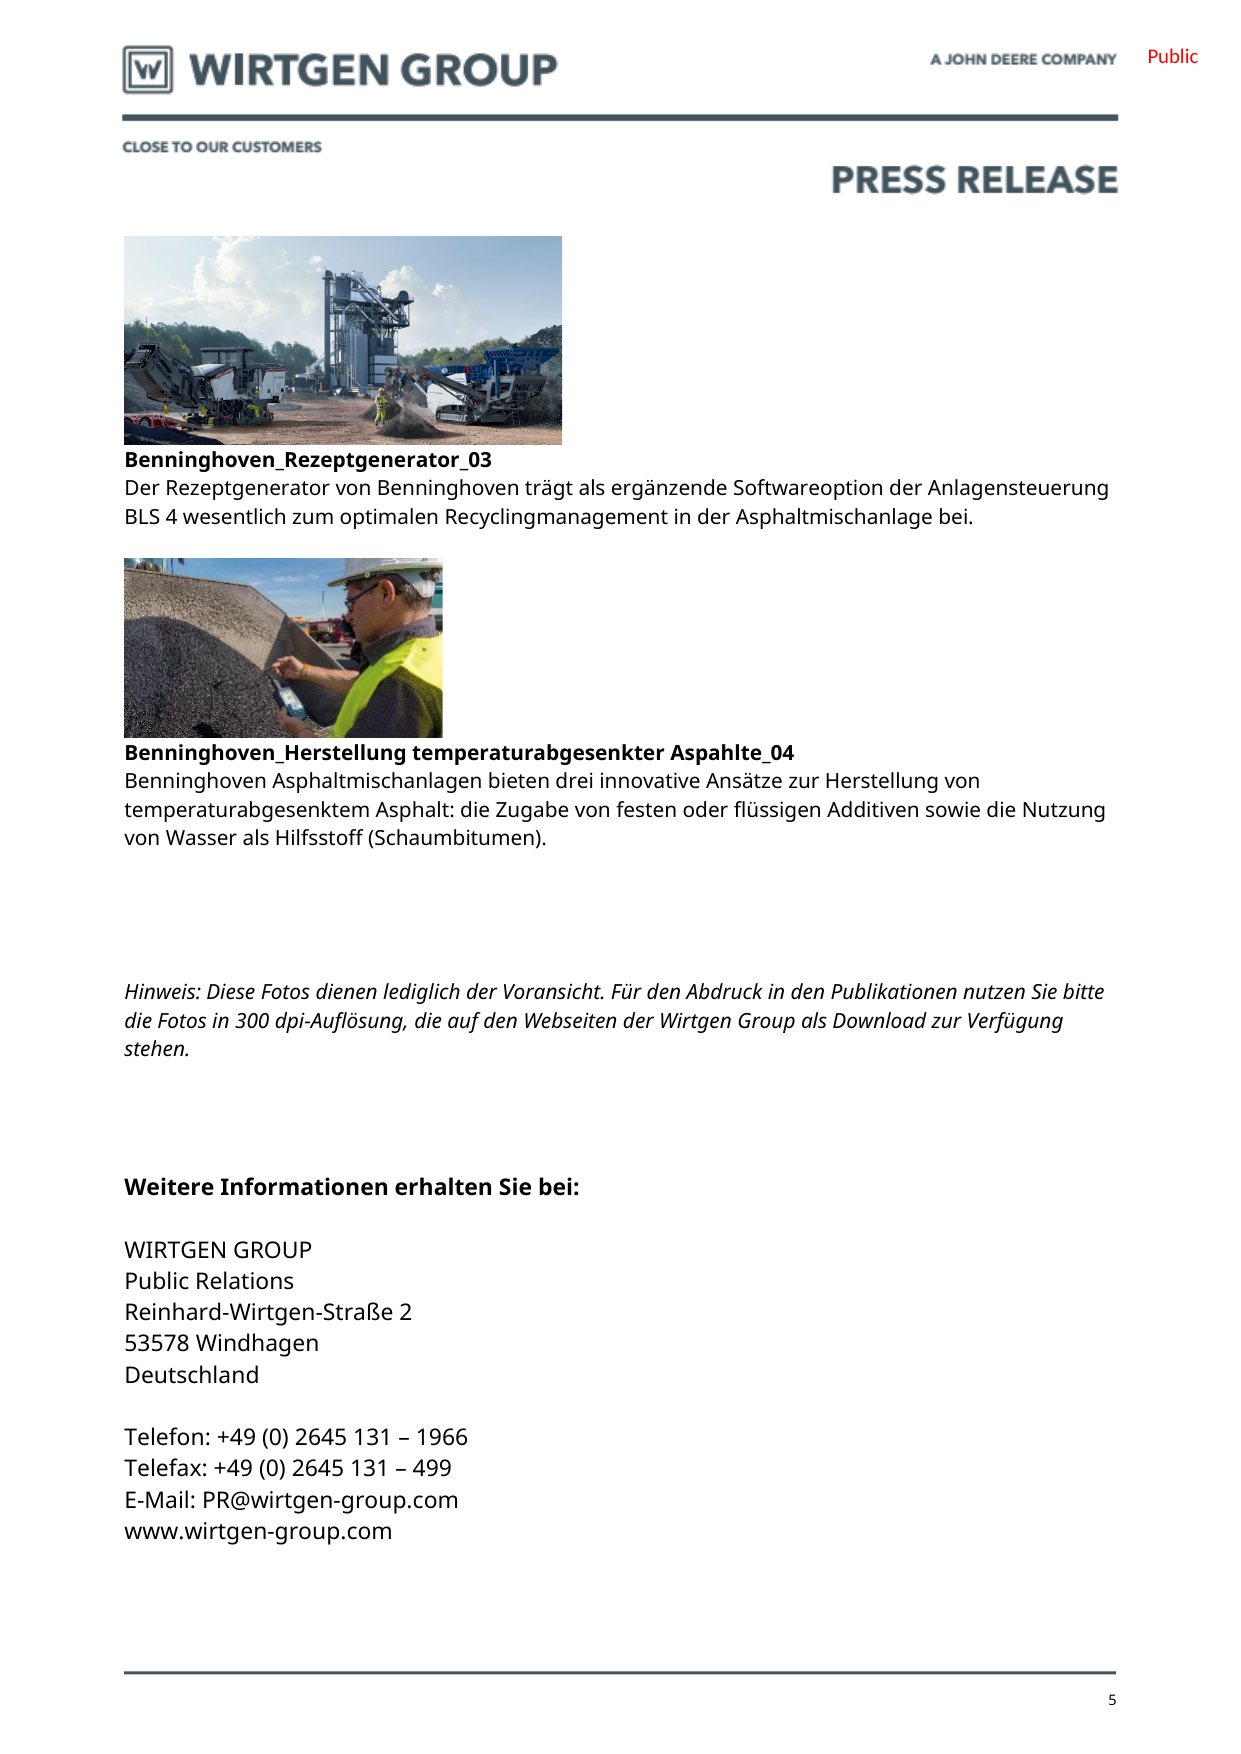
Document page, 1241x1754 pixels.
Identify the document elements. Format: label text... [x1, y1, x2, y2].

text 53578 Windhagen [124, 1327, 1116, 1358]
text www.wirtgen-group.com [124, 1515, 1116, 1546]
text Telefon: +49 (0) 2645 131 – 1966 [124, 1421, 1116, 1452]
text Weitere Informationen erhalten Sie bei: [124, 1171, 1116, 1202]
text Hinweis: Diese Fotos dienen lediglich der Voransicht. Für den Abdruck in den Publikationen nutzen Sie bitte die Fotos in 300 dpi-Auflösung, die auf den Webseiten der Wirtgen Group als Download zur Verfügung stehen. [124, 977, 1116, 1063]
text Deutschland [124, 1358, 1116, 1390]
text WIRTGEN GROUP [124, 1233, 1116, 1265]
text E-Mail: PR@wirtgen-group.comPR@wirtgen-group.com [124, 1483, 1116, 1515]
text Benninghoven_Herstellung temperaturabgesenkter Aspahlte_04 Benninghoven Asphaltmischanlagen bieten drei innovative Ansätze zur Herstellung von temperaturabgesenktem Asphalt: die Zugabe von festen oder flüssigen Additiven sowie die Nutzung von Wasser als Hilfsstoff (Schaumbitumen). [124, 559, 1116, 852]
picture [124, 236, 563, 445]
text Public Relations [124, 1265, 1116, 1296]
text Reinhard-Wirtgen-Straße 2 [124, 1296, 1116, 1327]
picture [124, 558, 443, 738]
text Telefax: +49 (0) 2645 131 – 499 [124, 1452, 1116, 1483]
